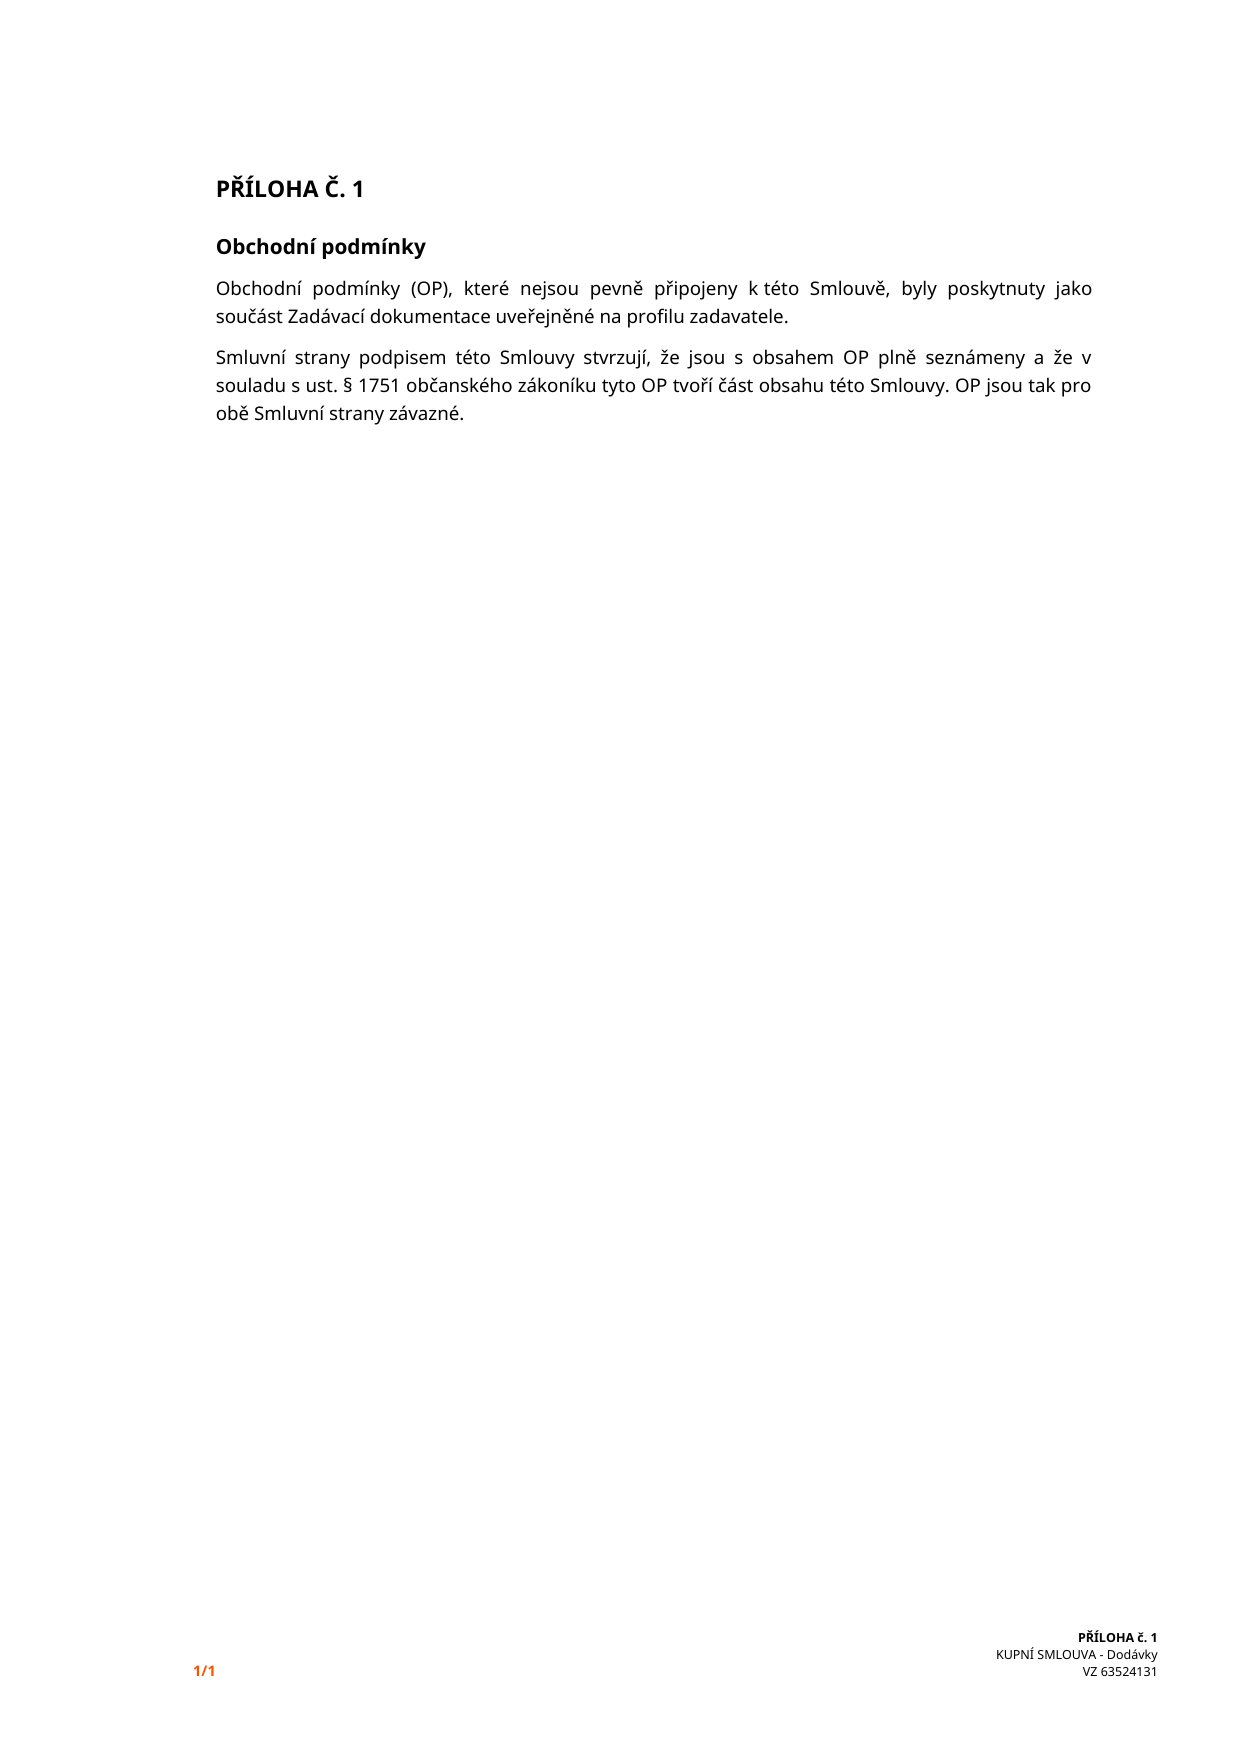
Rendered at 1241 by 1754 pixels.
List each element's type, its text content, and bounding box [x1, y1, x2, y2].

text Obchodní podmínky [216, 232, 1093, 260]
text Smluvní strany podpisem této Smlouvy stvrzují, že jsou s obsahem OP plně seznámeny a že v souladu s ust. § 1751 občanského zákoníku tyto OP tvoří část obsahu této Smlouvy. OP jsou tak pro obě Smluvní strany závazné. [216, 344, 1093, 426]
text Obchodní podmínky (OP), které nejsou pevně připojeny k této Smlouvě, byly poskytnuty jako součást Zadávací dokumentace uveřejněné na profilu zadavatele. [216, 276, 1093, 329]
text Příloha č. 1 [216, 172, 1093, 204]
